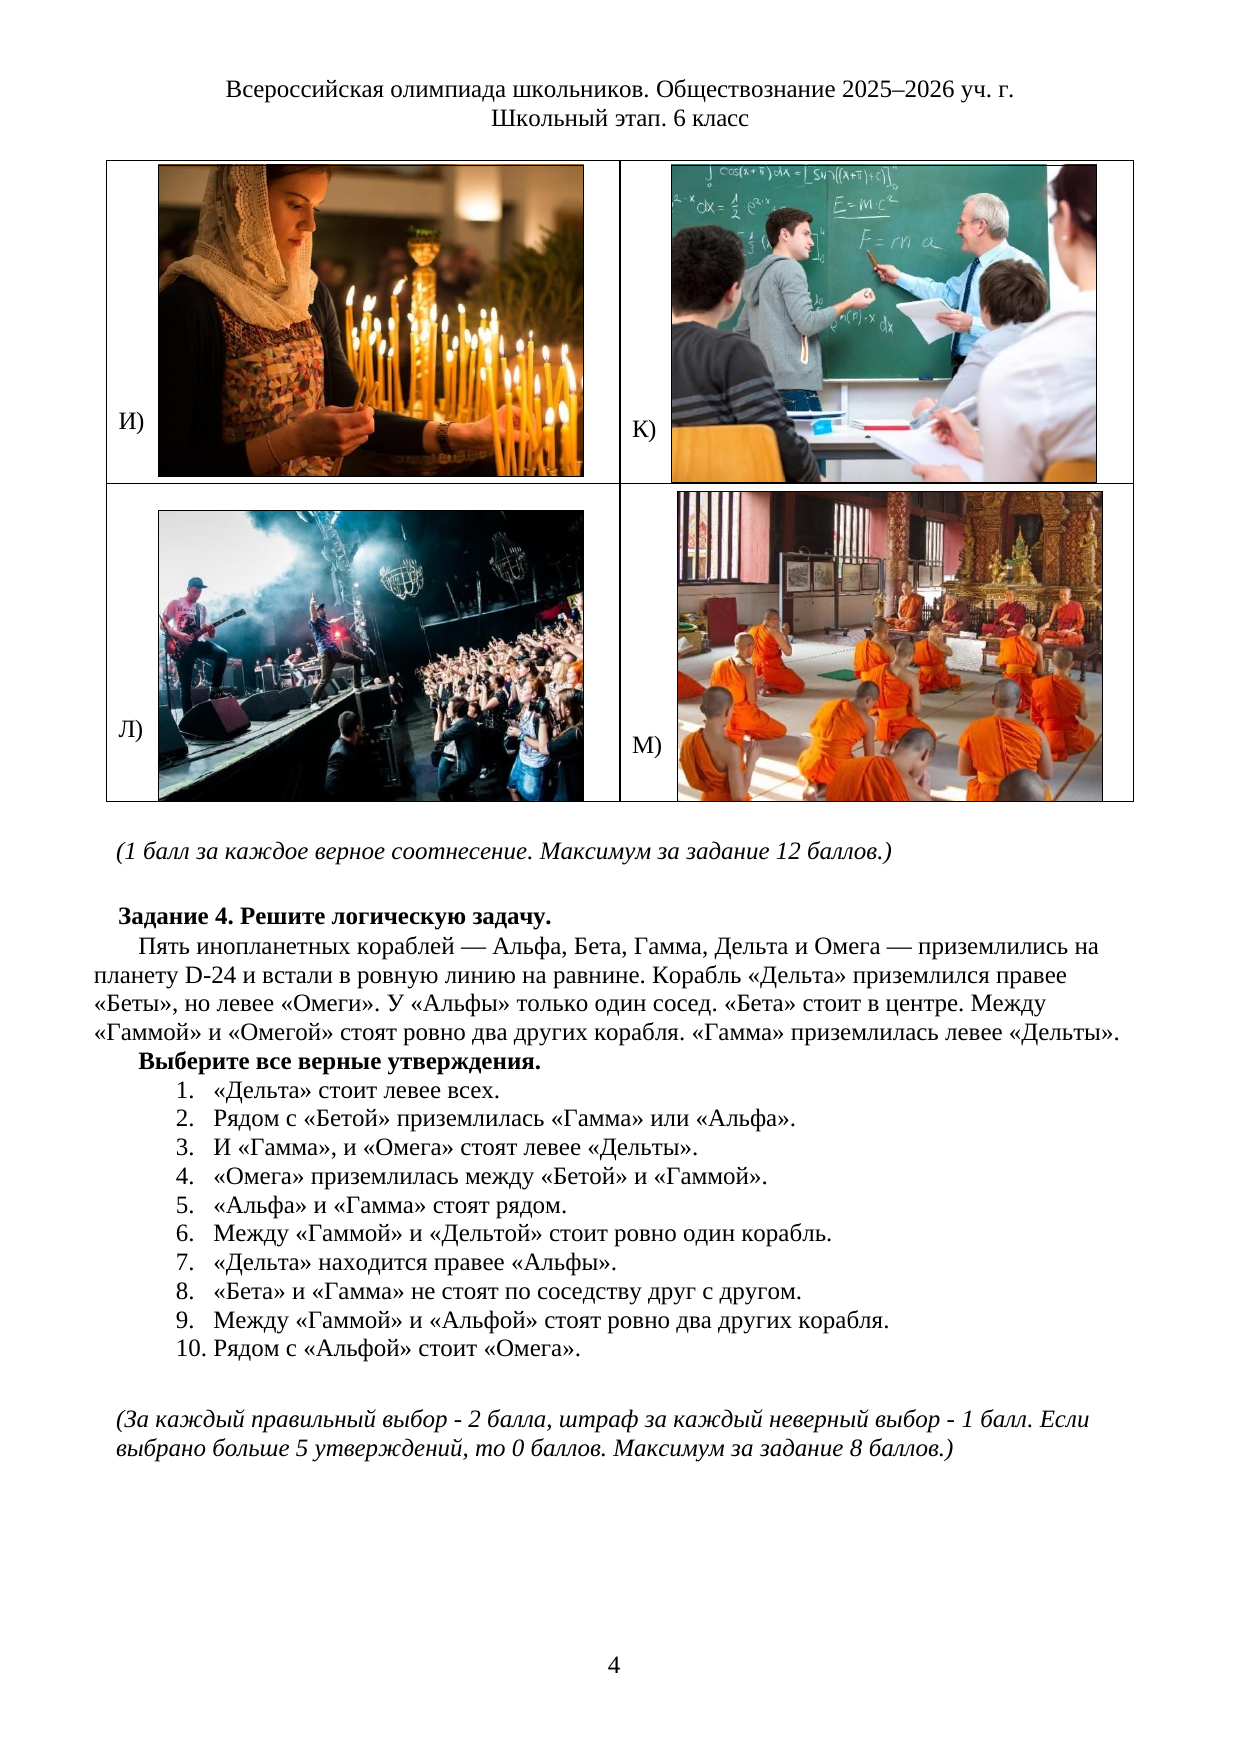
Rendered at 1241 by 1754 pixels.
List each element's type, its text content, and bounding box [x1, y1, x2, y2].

list И «Гамма», и «Омега» стоят левее «Дельты». [176, 1132, 1144, 1161]
list «Дельта» находится правее «Альфы». [176, 1247, 1144, 1276]
text Выберите все верные утверждения. [94, 1046, 1144, 1075]
table_cell М) [621, 484, 1133, 801]
list «Дельта» стоит левее всех. [176, 1075, 1144, 1103]
list Рядом с «Альфой» стоит «Омега». [176, 1333, 1144, 1362]
table_header И) [107, 161, 619, 483]
list Между «Гаммой» и «Дельтой» стоит ровно один корабль. [176, 1218, 1144, 1247]
list «Омега» приземлилась между «Бетой» и «Гаммой». [176, 1161, 1144, 1190]
text (1 балл за каждое верное соотнесение. Максимум за задание 12 баллов.) [116, 836, 1144, 864]
list Между «Гаммой» и «Альфой» стоят ровно два других корабля. [176, 1305, 1144, 1333]
text Пять инопланетных кораблей — Альфа, Бета, Гамма, Дельта и Омега — приземлились на планету D-24 и встали в ровную линию на равнине. Корабль «Дельта» приземлился правее «Беты», но левее «Омеги». У «Альфы» только один сосед. «Бета» стоит в центре. Между «Гаммой» и «Омегой» стоят ровно два других корабля. «Гамма» приземлилась левее «Дельты». [94, 931, 1144, 1046]
table_header К) [621, 161, 1133, 483]
text Задание 4. Решите логическую задачу. [118, 898, 1144, 931]
list «Бета» и «Гамма» не стоят по соседству друг с другом. [176, 1276, 1144, 1305]
table_cell Л) [107, 484, 619, 801]
list «Альфа» и «Гамма» стоят рядом. [176, 1190, 1144, 1218]
text (За каждый правильный выбор - 2 балла, штраф за каждый неверный выбор - 1 балл. Если выбрано больше 5 утверждений, то 0 баллов. Максимум за задание 8 баллов.) [116, 1404, 1120, 1462]
list Рядом с «Бетой» приземлилась «Гамма» или «Альфа». [176, 1103, 1144, 1132]
